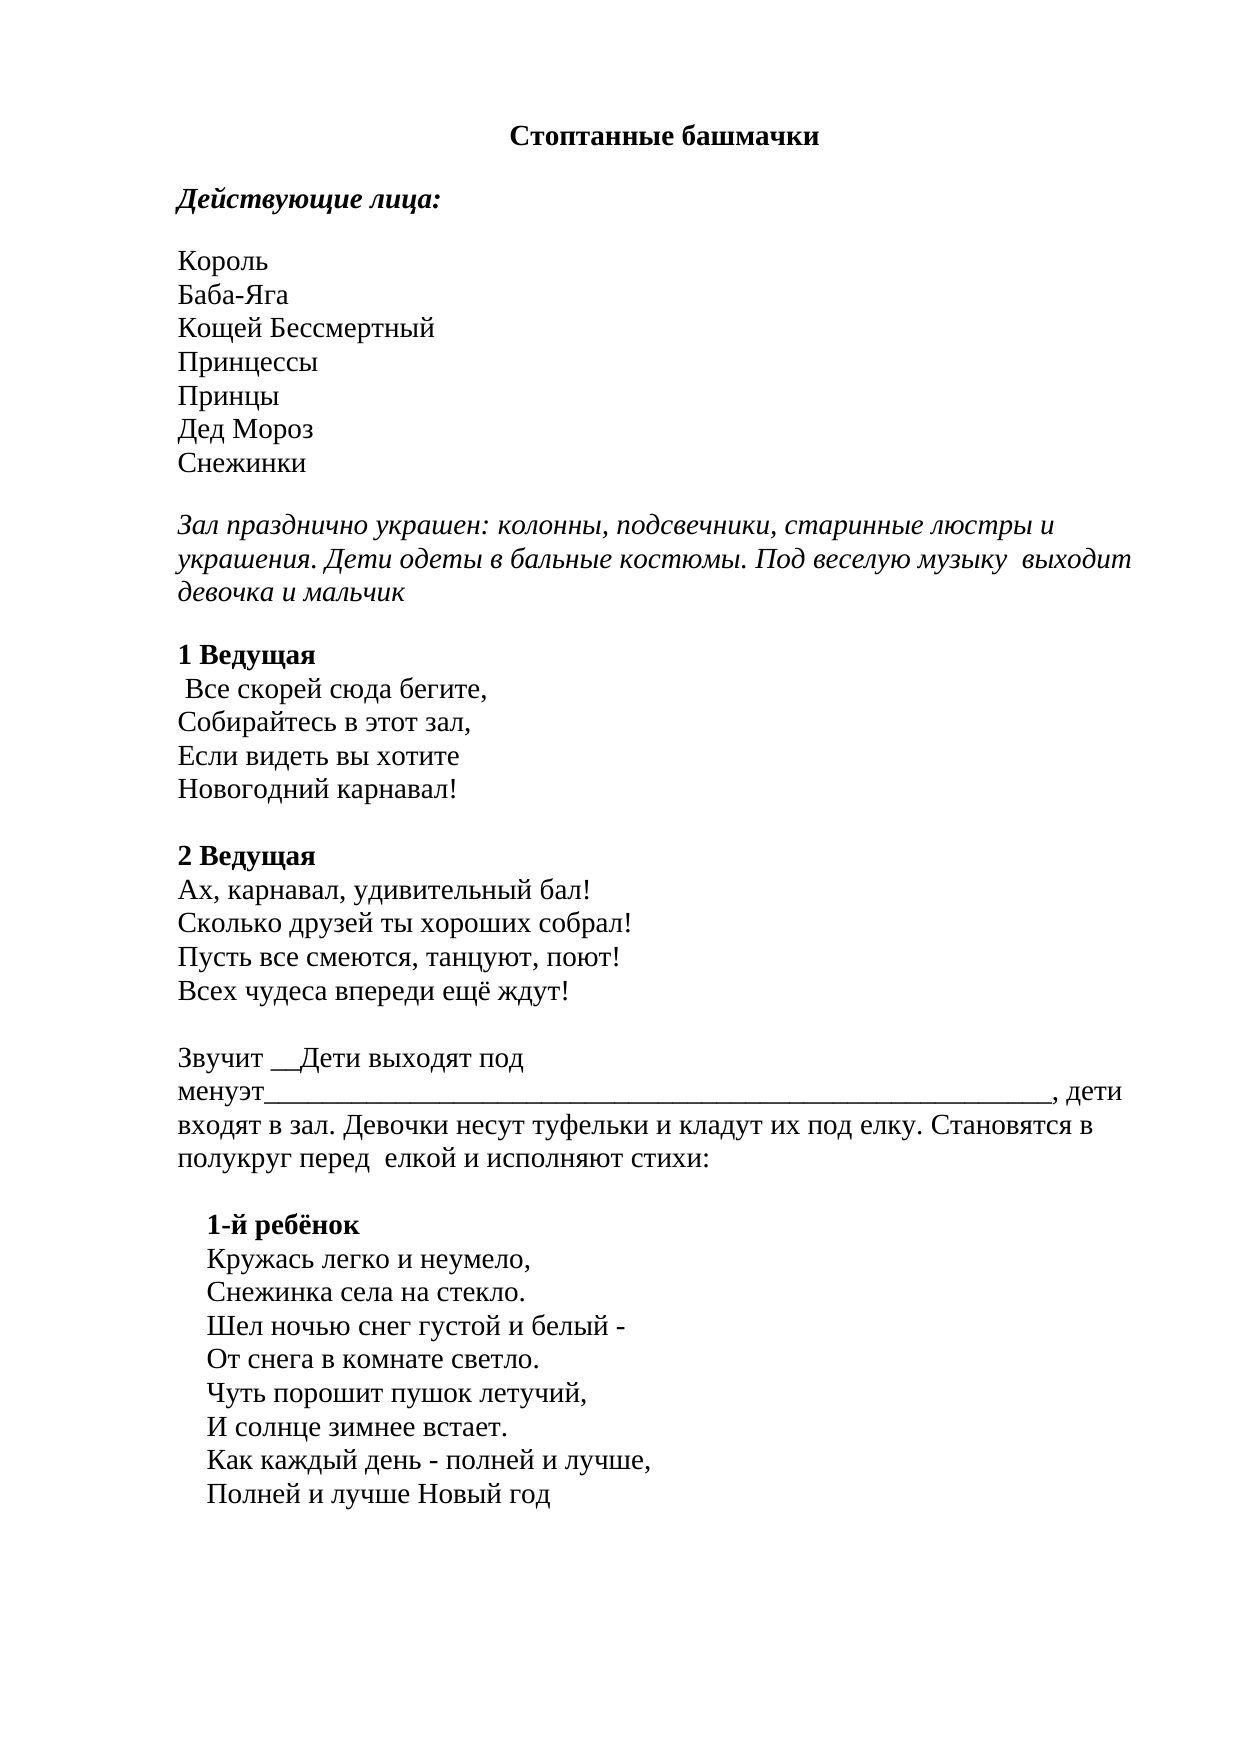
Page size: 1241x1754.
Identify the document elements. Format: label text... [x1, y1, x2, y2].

text Стоптанные башмачки [177, 118, 1152, 152]
text 1-й ребёнок [177, 1207, 1152, 1241]
text Всех чудеса впереди ещё ждут! [177, 973, 1152, 1006]
text Как каждый день - полней и лучше, [177, 1442, 1152, 1476]
text Принцы [177, 378, 1152, 411]
text Полней и лучше Новый год [177, 1476, 1152, 1509]
text Пусть все смеются, танцуют, поют! [177, 939, 1152, 973]
text Снежинка села на стекло. [177, 1274, 1152, 1308]
text Чуть порошит пушок летучий, [177, 1375, 1152, 1409]
text Ах, карнавал, удивительный бал! [177, 872, 1152, 906]
text И солнце зимнее встает. [177, 1409, 1152, 1442]
text Новогодний карнавал! [177, 771, 1152, 805]
text Действующие лица: [177, 181, 1152, 214]
text 1 Ведущая [177, 637, 1152, 671]
text От снега в комнате светло. [177, 1342, 1152, 1375]
text Принцессы [177, 344, 1152, 378]
text 2 Ведущая [177, 838, 1152, 872]
text Сколько друзей ты хороших собрал! [177, 906, 1152, 939]
text Зал празднично украшен: колонны, подсвечники, старинные люстры и украшения. Дети одеты в бальные костюмы. Под веселую музыку выходит девочка и мальчик [177, 507, 1152, 608]
text Баба-Яга [177, 277, 1152, 311]
text Кощей Бессмертный [177, 311, 1152, 344]
text Кружась легко и неумело, [177, 1241, 1152, 1274]
text Снежинки [177, 445, 1152, 478]
text Все скорей сюда бегите, [177, 671, 1152, 704]
text Дед Мороз [177, 411, 1152, 445]
text Шел ночью снег густой и белый - [177, 1308, 1152, 1342]
text Король [177, 243, 1152, 277]
text Звучит __Дети выходят под менуэт______________________________________________________, дети входят в зал. Девочки несут туфельки и кладут их под елку. Становятся в полукруг перед елкой и исполняют стихи: [177, 1040, 1152, 1174]
text Если видеть вы хотите [177, 738, 1152, 771]
text Собирайтесь в этот зал, [177, 704, 1152, 738]
